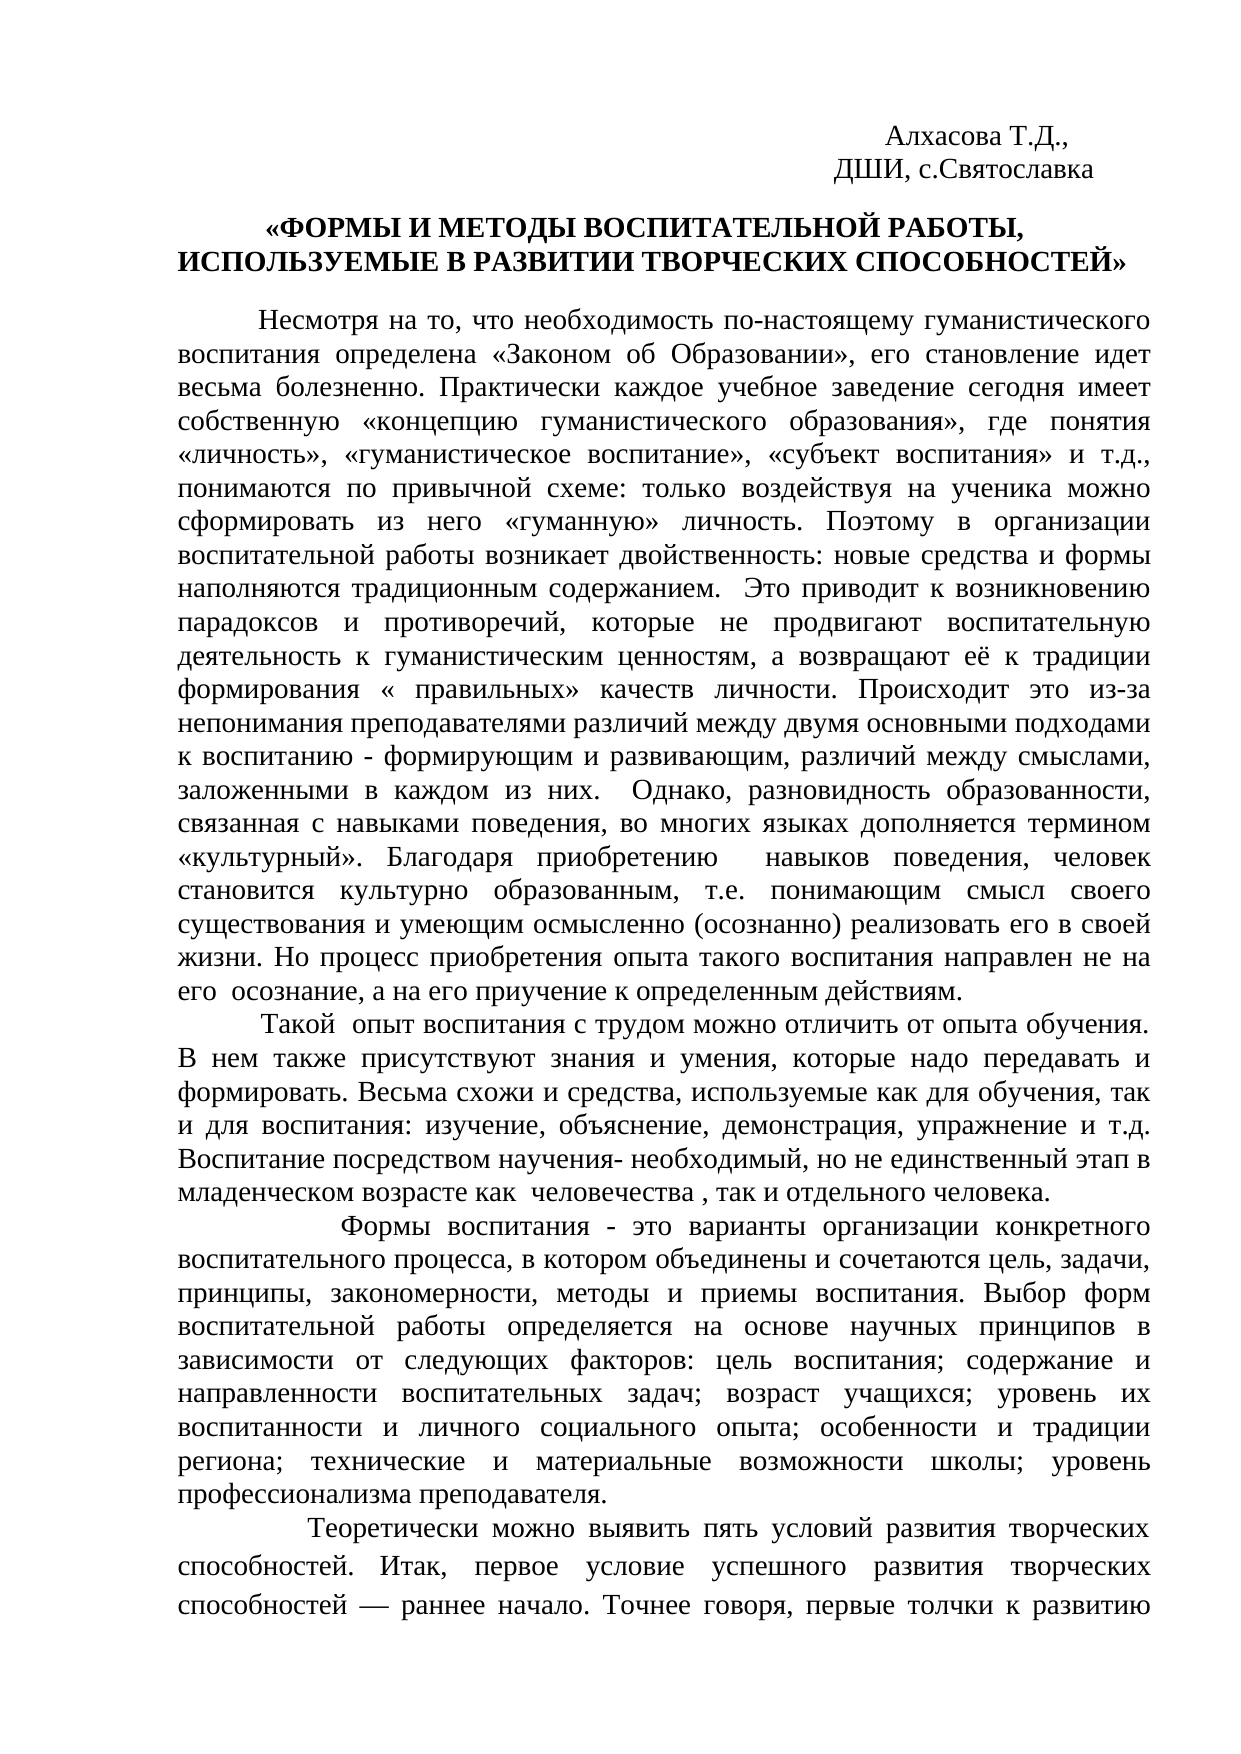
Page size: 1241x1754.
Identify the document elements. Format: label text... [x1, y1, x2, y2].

text Формы воспитания - это варианты организации конкретного воспитательного процесса, в котором объединены и сочетаются цель, задачи, принципы, закономерности, методы и приемы воспитания. Выбор форм воспитательной работы определяется на основе научных принципов в зависимости от следующих факторов: цель воспитания; содержание и направленности воспитательных задач; возраст учащихся; уровень их воспитанности и личного социального опыта; особенности и традиции региона; технические и материальные возможности школы; уровень профессионализма преподавателя. [177, 1208, 1152, 1510]
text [177, 1510, 1152, 1620]
text «ФОРМЫ И МЕТОДЫ ВОСПИТАТЕЛЬНОЙ РАБОТЫ, ИСПОЛЬЗУЕМЫЕ В РАЗВИТИИ ТВОРЧЕСКИХ СПОСОБНОСТЕЙ» [177, 210, 1152, 277]
text Такой опыт воспитания с трудом можно отличить от опыта обучения. В нем также присутствуют знания и умения, которые надо передавать и формировать. Весьма схожи и средства, используемые как для обучения, так и для воспитания: изучение, объяснение, демонстрация, упражнение и т.д. Воспитание посредством научения- необходимый, но не единственный этап в младенческом возрасте как человечества , так и отдельного человека. [177, 1007, 1152, 1208]
text ДШИ, с.Святославка [177, 152, 1152, 185]
text Алхасова Т.Д., [177, 118, 1152, 152]
text Несмотря на то, что необходимость по-настоящему гуманистического воспитания определена «Законом об Образовании», его становление идет весьма болезненно. Практически каждое учебное заведение сегодня имеет собственную «концепцию гуманистического образования», где понятия «личность», «гуманистическое воспитание», «субъект воспитания» и т.д., понимаются по привычной схеме: только воздействуя на ученика можно сформировать из него «гуманную» личность. Поэтому в организации воспитательной работы возникает двойственность: новые средства и формы наполняются традиционным содержанием. Это приводит к возникновению парадоксов и противоречий, которые не продвигают воспитательную деятельность к гуманистическим ценностям, а возвращают её к традиции формирования « правильных» качеств личности. Происходит это из-за непонимания преподавателями различий между двумя основными подходами к воспитанию - формирующим и развивающим, различий между смыслами, заложенными в каждом из них. Однако, разновидность образованности, связанная с навыками поведения, во многих языках дополняется термином «культурный». Благодаря приобретению навыков поведения, человек становится культурно образованным, т.е. понимающим смысл своего существования и умеющим осмысленно (осознанно) реализовать его в своей жизни. Но процесс приобретения опыта такого воспитания направлен не на его осознание, а на его приучение к определенным действиям. [177, 302, 1152, 1007]
